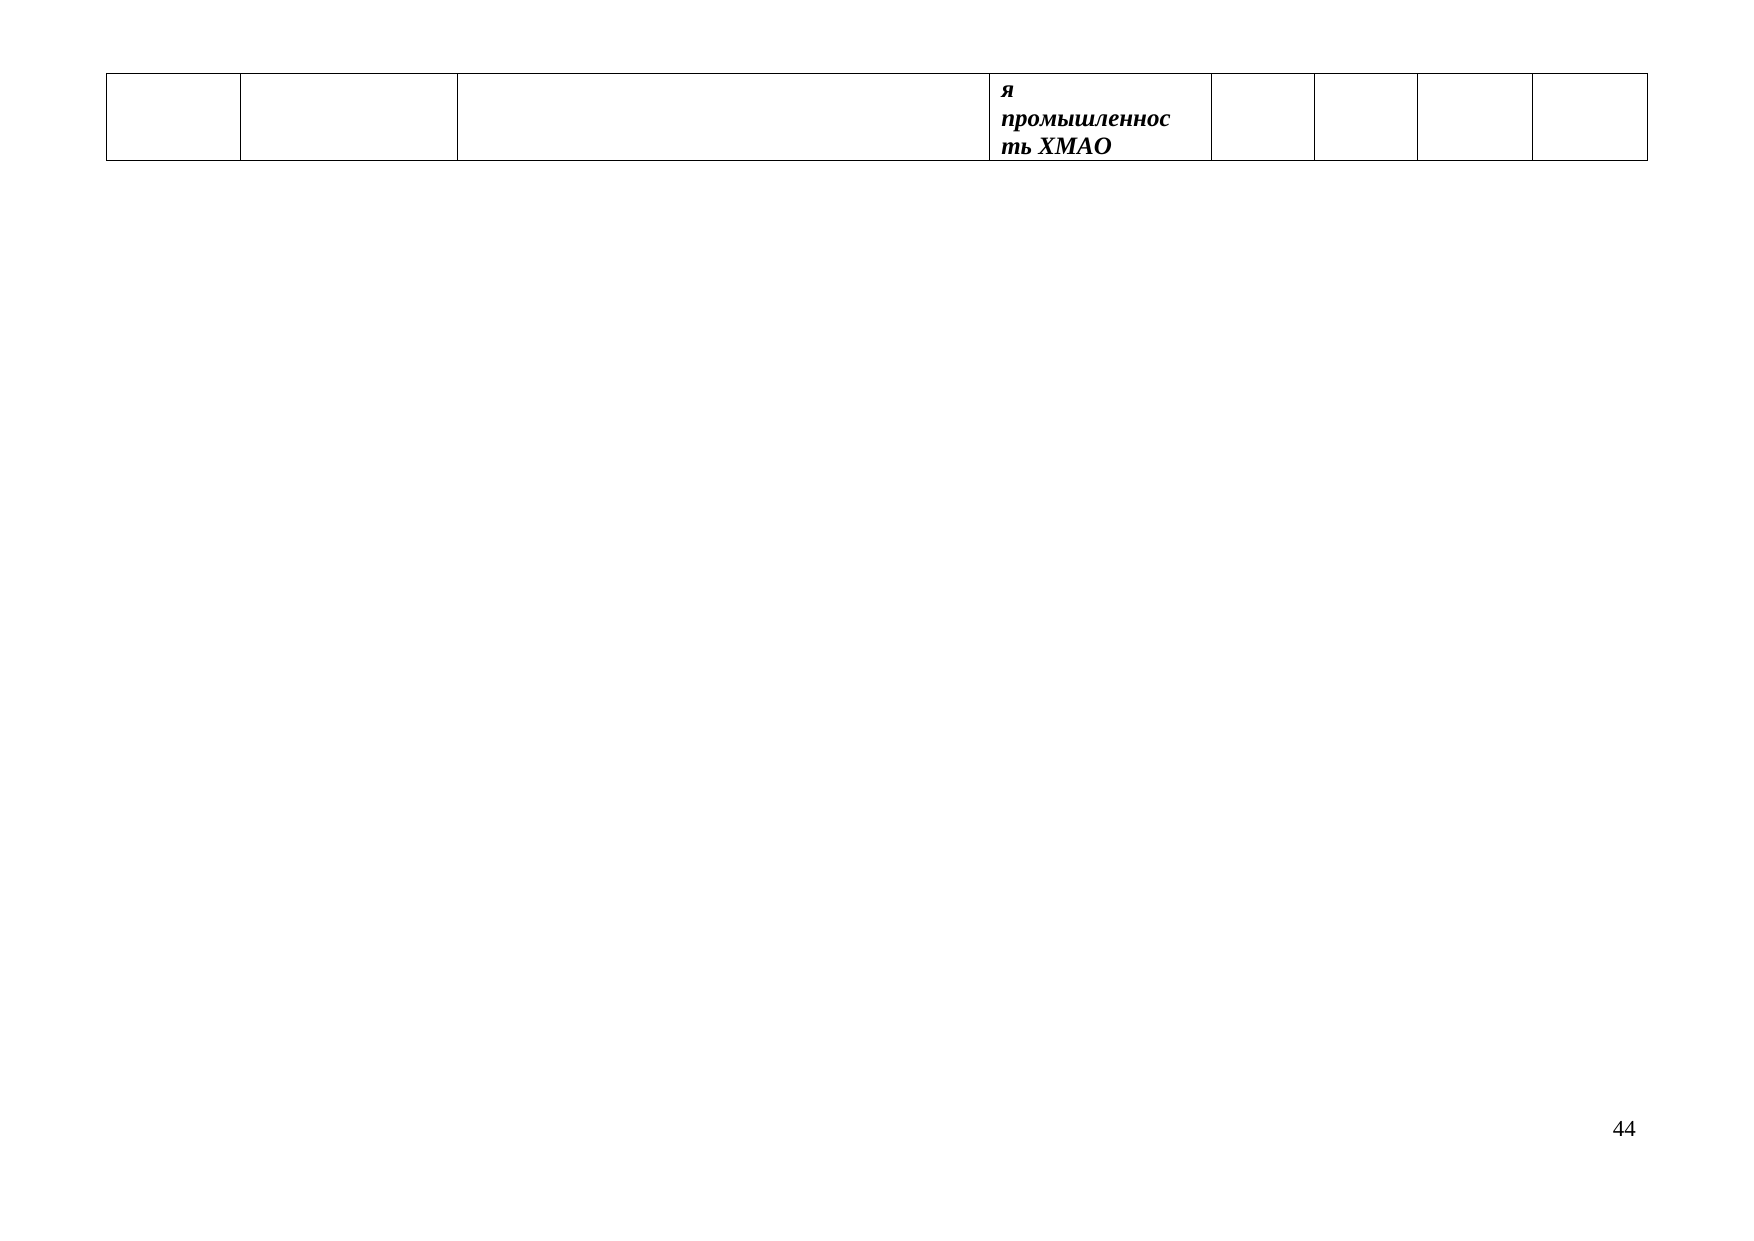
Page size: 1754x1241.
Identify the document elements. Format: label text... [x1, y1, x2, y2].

table_cell [1533, 74, 1647, 160]
table_cell [1418, 74, 1532, 160]
table_cell 1 [1315, 74, 1417, 160]
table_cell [458, 74, 989, 160]
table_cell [241, 74, 457, 160]
table_cell 52 [1212, 74, 1314, 160]
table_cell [990, 74, 1211, 160]
